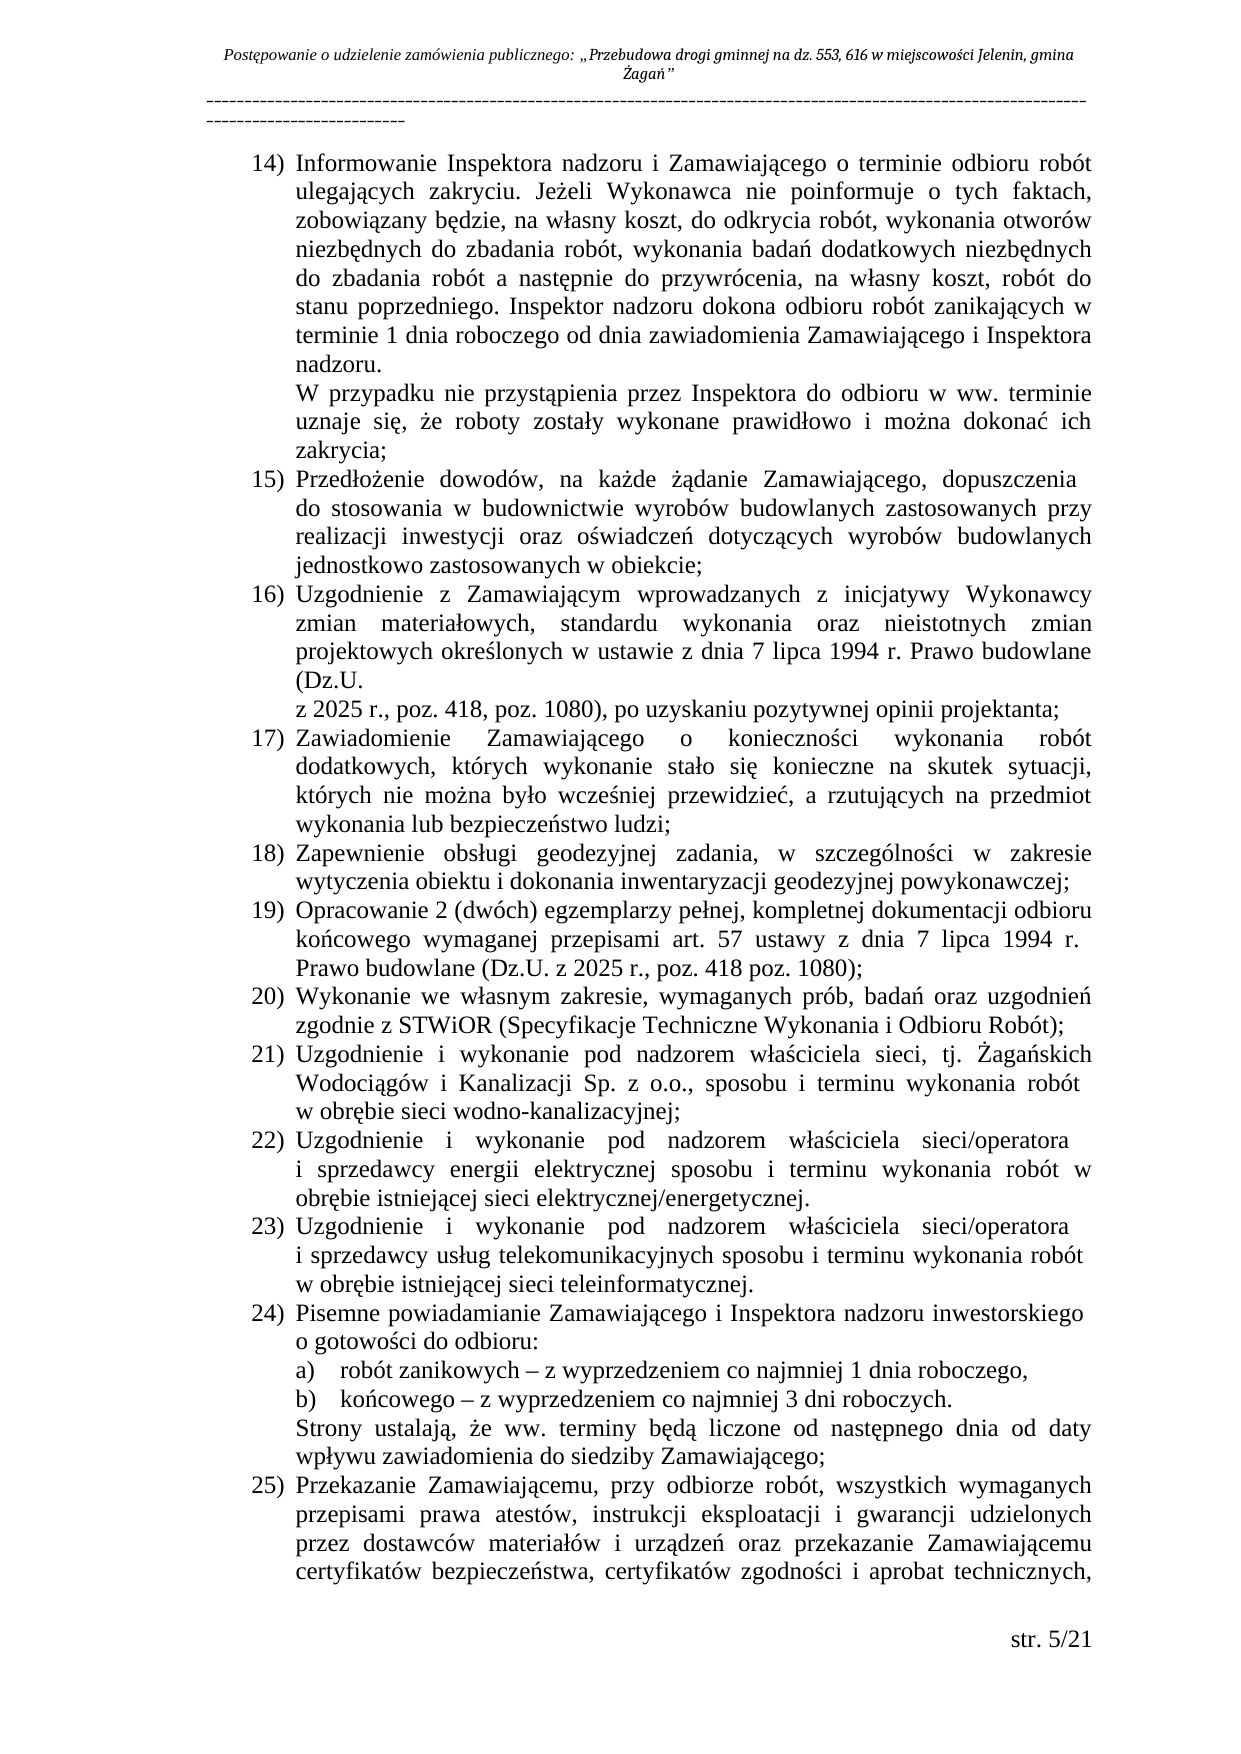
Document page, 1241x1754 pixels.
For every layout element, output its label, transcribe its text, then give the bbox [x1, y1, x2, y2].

list Uzgodnienie z Zamawiającym wprowadzanych z inicjatywy Wykonawcy zmian materiałowych, standardu wykonania oraz nieistotnych zmian projektowych określonych w ustawie z dnia 7 lipca 1994 r. Prawo budowlane (Dz.U. z 2025 r., poz. 418, poz. 1080), po uzyskaniu pozytywnej opinii projektanta; [251, 579, 1092, 723]
list Informowanie Inspektora nadzoru i Zamawiającego o terminie odbioru robót ulegających zakryciu. Jeżeli Wykonawca nie poinformuje o tych faktach, zobowiązany będzie, na własny koszt, do odkrycia robót, wykonania otworów niezbędnych do zbadania robót, wykonania badań dodatkowych niezbędnych do zbadania robót a następnie do przywrócenia, na własny koszt, robót do stanu poprzedniego. Inspektor nadzoru dokona odbioru robót zanikających w terminie 1 dnia roboczego od dnia zawiadomienia Zamawiającego i Inspektora nadzoru. W przypadku nie przystąpienia przez Inspektora do odbioru w ww. terminie uznaje się, że roboty zostały wykonane prawidłowo i można dokonać ich zakrycia; [251, 148, 1092, 464]
list robót zanikowych – z wyprzedzeniem co najmniej 1 dnia roboczego, [295, 1355, 1092, 1384]
list Przedłożenie dowodów, na każde żądanie Zamawiającego, dopuszczenia do stosowania w budownictwie wyrobów budowlanych zastosowanych przy realizacji inwestycji oraz oświadczeń dotyczących wyrobów budowlanych jednostkowo zastosowanych w obiekcie; [251, 464, 1092, 579]
list Uzgodnienie i wykonanie pod nadzorem właściciela sieci, tj. Żagańskich Wodociągów i Kanalizacji Sp. z o.o., sposobu i terminu wykonania robót w obrębie sieci wodno-kanalizacyjnej; [251, 1039, 1092, 1125]
list Zapewnienie obsługi geodezyjnej zadania, w szczególności w zakresie wytyczenia obiektu i dokonania inwentaryzacji geodezyjnej powykonawczej; [251, 838, 1092, 895]
list Uzgodnienie i wykonanie pod nadzorem właściciela sieci/operatora i sprzedawcy usług telekomunikacyjnych sposobu i terminu wykonania robót w obrębie istniejącej sieci teleinformatycznej. [251, 1211, 1092, 1298]
list Pisemne powiadamianie Zamawiającego i Inspektora nadzoru inwestorskiego o gotowości do odbioru: [251, 1298, 1092, 1355]
list Opracowanie 2 (dwóch) egzemplarzy pełnej, kompletnej dokumentacji odbioru końcowego wymaganej przepisami art. 57 ustawy z dnia 7 lipca 1994 r. Prawo budowlane (Dz.U. z 2025 r., poz. 418 poz. 1080); [251, 895, 1092, 981]
list Uzgodnienie i wykonanie pod nadzorem właściciela sieci/operatora i sprzedawcy energii elektrycznej sposobu i terminu wykonania robót w obrębie istniejącej sieci elektrycznej/energetycznej. [251, 1125, 1092, 1211]
list końcowego – z wyprzedzeniem co najmniej 3 dni roboczych. [295, 1384, 1092, 1413]
list Zawiadomienie Zamawiającego o konieczności wykonania robót dodatkowych, których wykonanie stało się konieczne na skutek sytuacji, których nie można było wcześniej przewidzieć, a rzutujących na przedmiot wykonania lub bezpieczeństwo ludzi; [251, 723, 1092, 838]
text Strony ustalają, że ww. terminy będą liczone od następnego dnia od daty wpływu zawiadomienia do siedziby Zamawiającego; [295, 1413, 1092, 1470]
list Wykonanie we własnym zakresie, wymaganych prób, badań oraz uzgodnień zgodnie z STWiOR (Specyfikacje Techniczne Wykonania i Odbioru Robót); [251, 981, 1092, 1039]
